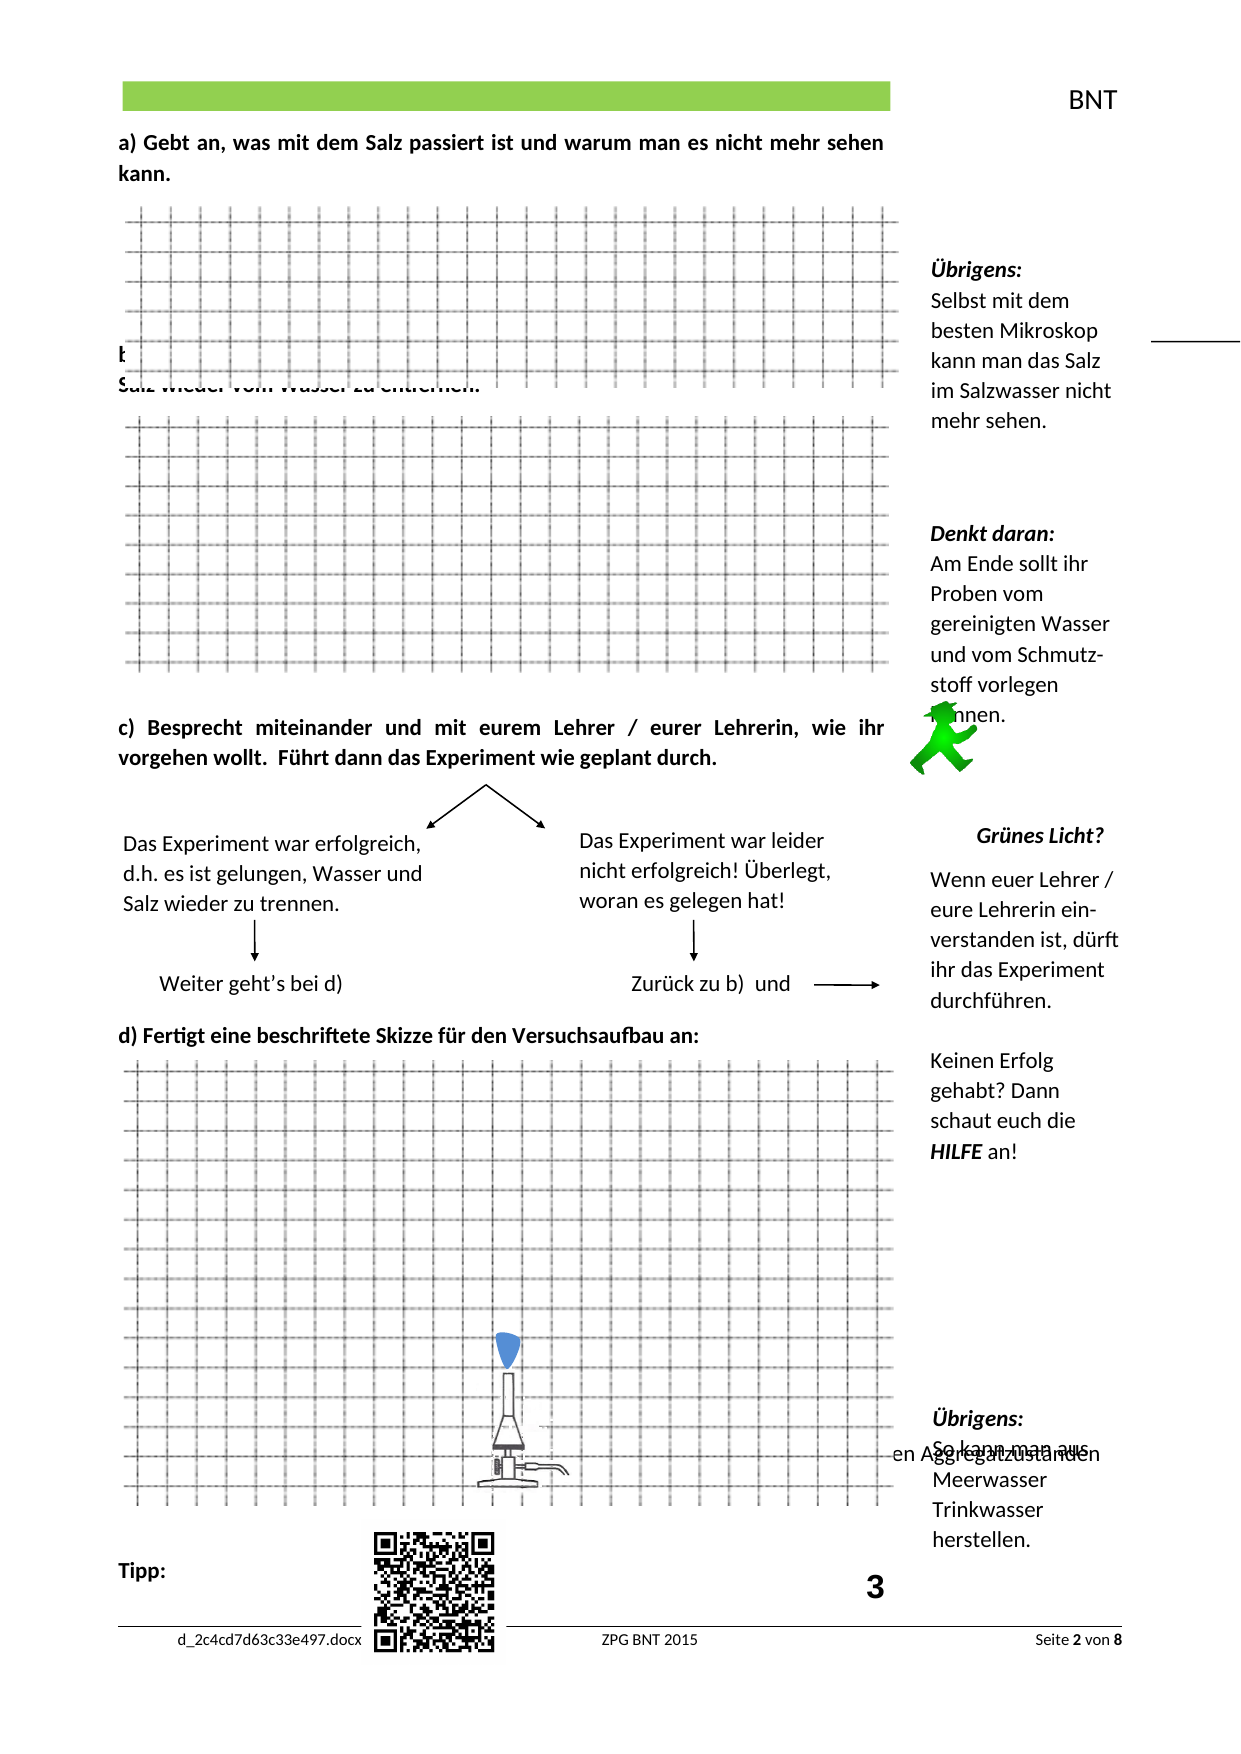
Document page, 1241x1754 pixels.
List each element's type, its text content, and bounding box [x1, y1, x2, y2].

text Grünes Licht? [930, 821, 1122, 849]
text Am Ende sollt ihr Proben vom gereinigten Wasser und vom Schmutz-stoff vorlegen können. [930, 549, 1122, 728]
picture [125, 416, 889, 673]
text c) Besprecht miteinander und mit eurem Lehrer / eurer Lehrerin, wie ihr vorgehen wollt. Führt dann das Experiment wie geplant durch. [118, 713, 886, 772]
picture [906, 697, 986, 777]
text d) Fertigt eine beschriftete Skizze für den Versuchsaufbau an: [118, 1021, 886, 1049]
text Keinen Erfolg gehabt? Dann schaut euch die HILFE an! [930, 1046, 1122, 1165]
text b) Gebt an, welche der angegebenen Materialien ihr verwenden könnt, um das Salz wieder vom Wasser zu entfernen. [118, 340, 886, 398]
text Denkt daran: [930, 519, 1122, 547]
text a) Gebt an, was mit dem Salz passiert ist und warum man es nicht mehr sehen kann. [118, 128, 886, 187]
text Wenn Ihr nicht mehr wisst, wie die Übergänge zwischen den Aggregatzuständen heißen, dann schaut euch die HILFE an. [894, 1439, 1122, 1495]
picture [361, 1519, 507, 1665]
text Tipp: [118, 1556, 310, 1584]
text Weiter geht’s bei d) Zurück zu b) und [118, 969, 886, 997]
text Wenn euer Lehrer / eure Lehrerin ein-verstanden ist, dürft ihr das Experiment durchführen. [930, 865, 1122, 1014]
picture [125, 206, 899, 388]
picture [123, 1060, 894, 1506]
